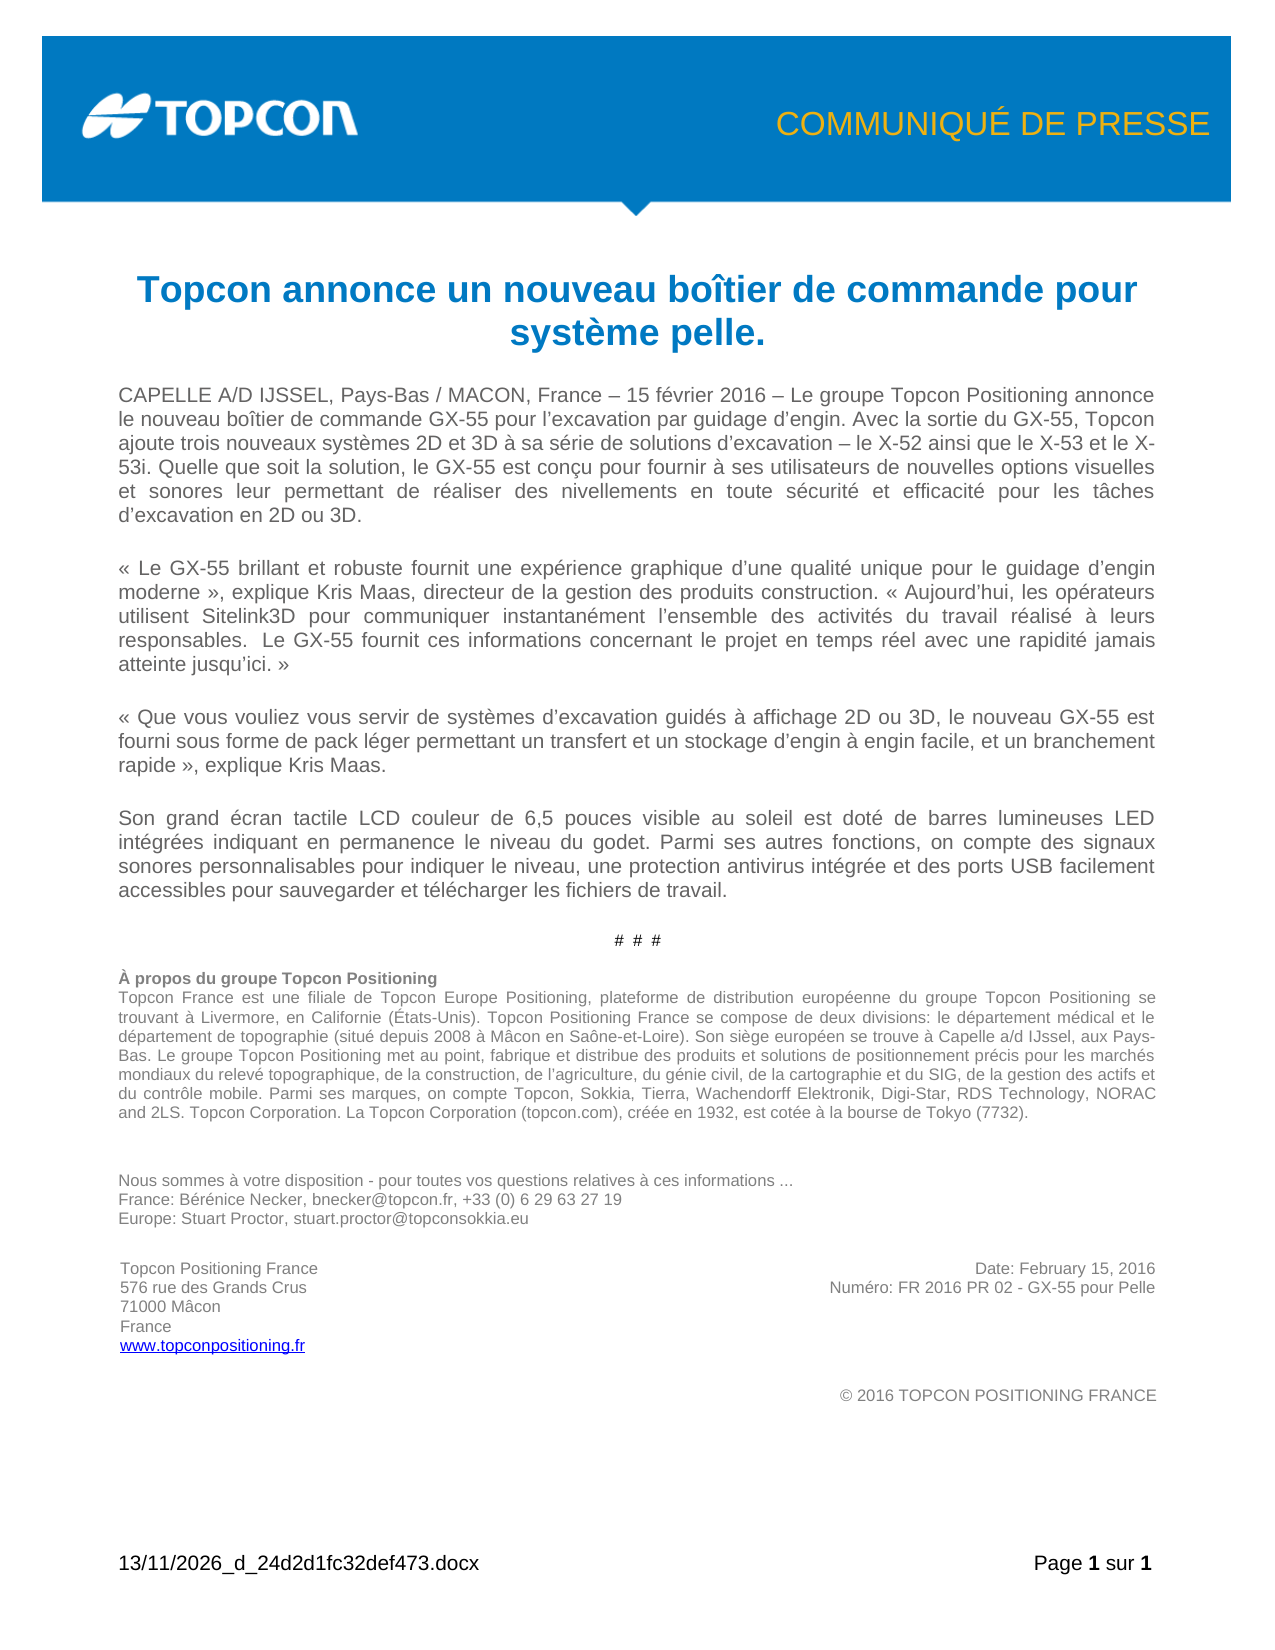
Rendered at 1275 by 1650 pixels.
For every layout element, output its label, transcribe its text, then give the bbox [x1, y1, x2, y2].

text © 2016 TOPCON POSITIONING FRANCE [118, 1386, 1157, 1405]
text À propos du groupe Topcon Positioning [118, 969, 1157, 988]
text Nous sommes à votre disposition - pour toutes vos questions relatives à ces informations ... France: Bérénice Necker, bnecker@topcon.fr, +33 (0) 6 29 63 27 19 Europe: Stuart Proctor, stuart.proctor@topconsokkia.eu [118, 1171, 1157, 1228]
text Son grand écran tactile LCD couleur de 6,5 pouces visible au soleil est doté de barres lumineuses LED intégrées indiquant en permanence le niveau du godet. Parmi ses autres fonctions, on compte des signaux sonores personnalisables pour indiquer le niveau, une protection antivirus intégrée et des ports USB facilement accessibles pour sauvegarder et télécharger les fichiers de travail. [118, 806, 1157, 902]
text « Le GX-55 brillant et robuste fournit une expérience graphique d’une qualité unique pour le guidage d’engin moderne », explique Kris Maas, directeur de la gestion des produits construction. « Aujourd’hui, les opérateurs utilisent Sitelink3D pour communiquer instantanément l’ensemble des activités du travail réalisé à leurs responsables. Le GX-55 fournit ces informations concernant le projet en temps réel avec une rapidité jamais atteinte jusqu’ici. » [118, 556, 1157, 676]
text « Que vous vouliez vous servir de systèmes d’excavation guidés à affichage 2D ou 3D, le nouveau GX-55 est fourni sous forme de pack léger permettant un transfert et un stockage d’engin à engin facile, et un branchement rapide », explique Kris Maas. [118, 705, 1157, 777]
text CAPELLE A/D IJSSEL, Pays-Bas / MACON, France – 15 février 2016 – Le groupe Topcon Positioning annonce le nouveau boîtier de commande GX-55 pour l’excavation par guidage d’engin. Avec la sortie du GX-55, Topcon ajoute trois nouveaux systèmes 2D et 3D à sa série de solutions d’excavation – le X-52 ainsi que le X-53 et le X-53i. Quelle que soit la solution, le GX-55 est conçu pour fournir à ses utilisateurs de nouvelles options visuelles et sonores leur permettant de réaliser des nivellements en toute sécurité et efficacité pour les tâches d’excavation en 2D ou 3D. [118, 383, 1157, 527]
table_header Date: February 15, 2016 Numéro: FR 2016 PR 02 - GX-55 pour Pelle [638, 1258, 1157, 1356]
subtitle Topcon annonce un nouveau boîtier de commande pour système pelle. [118, 267, 1157, 354]
text # # # [118, 931, 1157, 950]
picture [42, 36, 1231, 216]
table_header Topcon Positioning France 576 rue des Grands Crus 71000 Mâcon France www.topconpositioning.fr [118, 1258, 637, 1356]
text Topcon France est une filiale de Topcon Europe Positioning, plateforme de distribution européenne du groupe Topcon Positioning se trouvant à Livermore, en Californie (États-Unis). Topcon Positioning France se compose de deux divisions: le département médical et le département de topographie (situé depuis 2008 à Mâcon en Saône-et-Loire). Son siège européen se trouve à Capelle a/d IJssel, aux Pays-Bas. Le groupe Topcon Positioning met au point, fabrique et distribue des produits et solutions de positionnement précis pour les marchés mondiaux du relevé topographique, de la construction, de l’agriculture, du génie civil, de la cartographie et du SIG, de la gestion des actifs et du contrôle mobile. Parmi ses marques, on compte Topcon, Sokkia, Tierra, Wachendorff Elektronik, Digi-Star, RDS Technology, NORAC and 2LS. Topcon Corporation. La Topcon Corporation (topcon.com), créée en 1932, est cotée à la bourse de Tokyo (7732). [118, 988, 1157, 1122]
